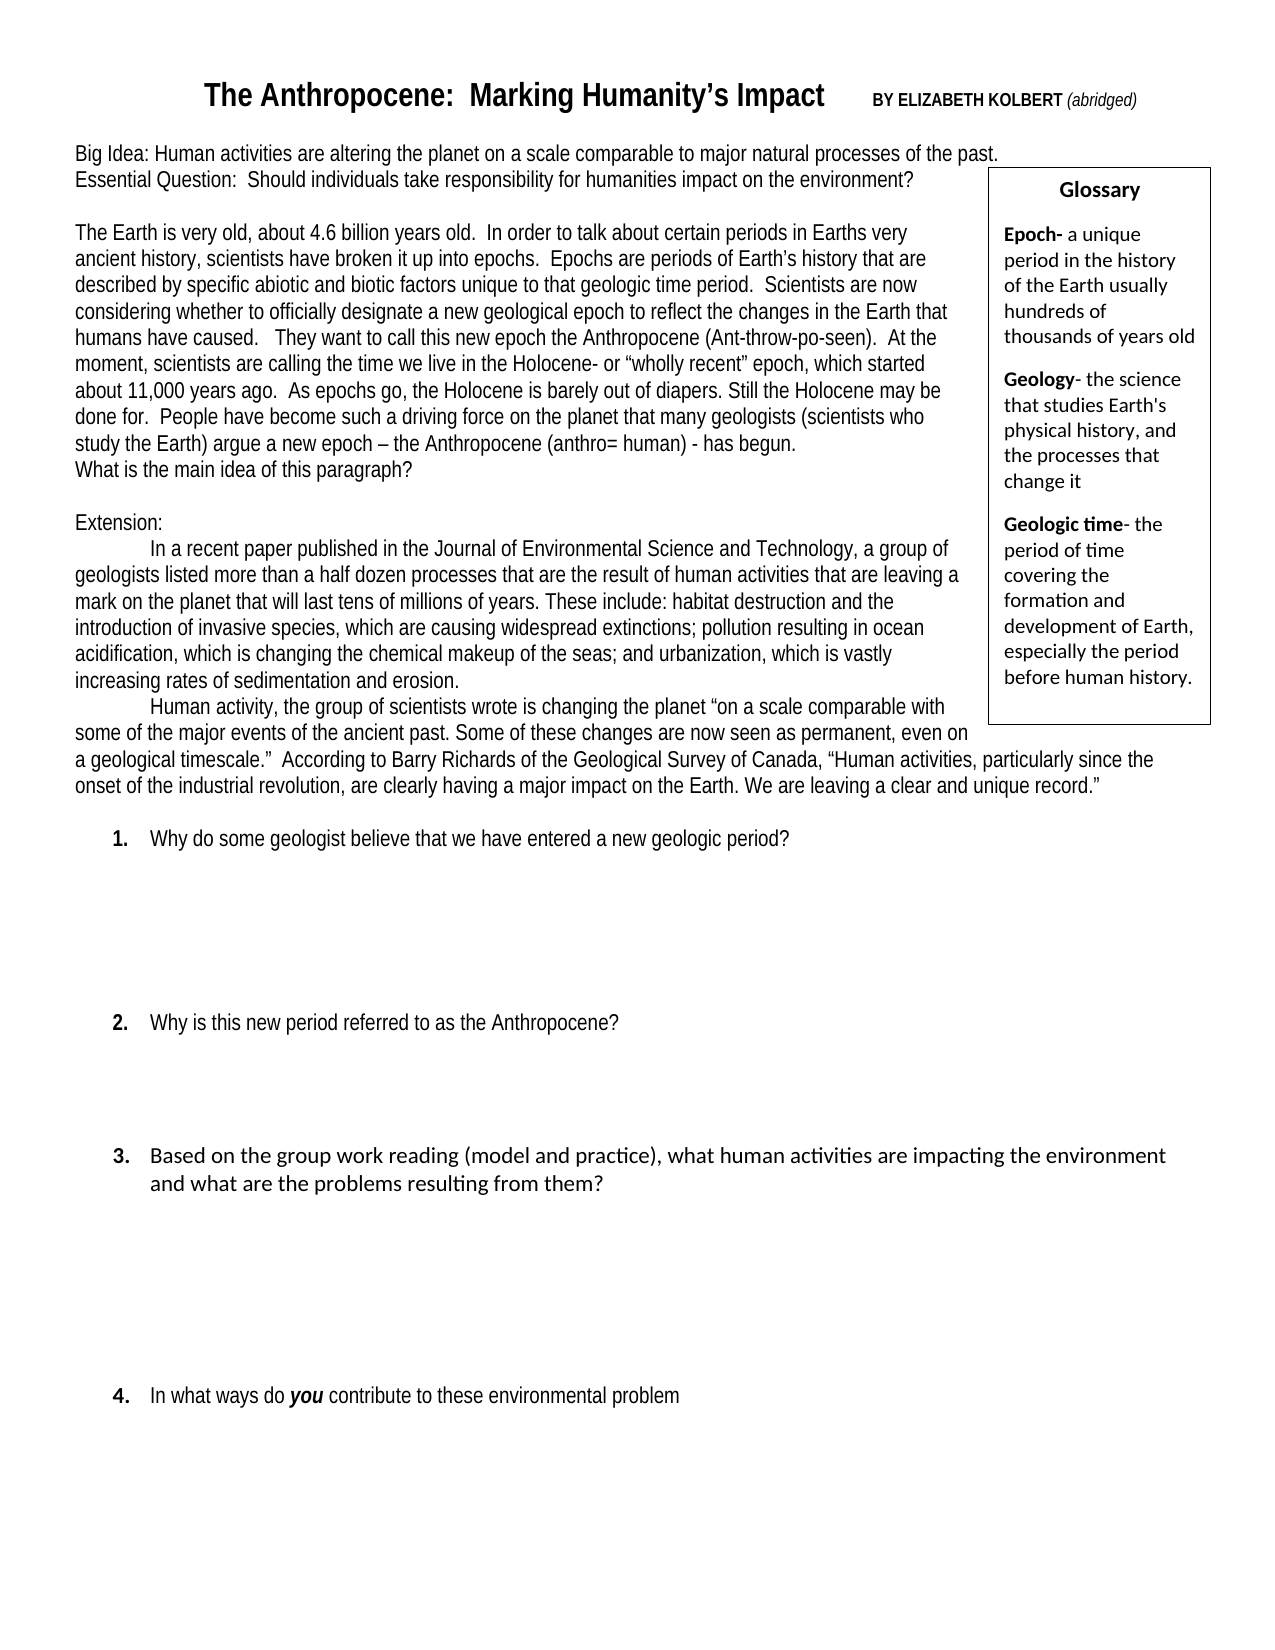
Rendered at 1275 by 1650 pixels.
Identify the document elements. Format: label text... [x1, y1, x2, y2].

text Extension: [75, 508, 1200, 535]
text The Anthropocene: Marking Humanity’s Impact BY ELIZABETH KOLBERT (abridged) [75, 75, 1200, 113]
list In what ways do you contribute to these environmental problem [112, 1382, 1200, 1409]
text What is the main idea of this paragraph? [75, 456, 1200, 482]
list Based on the group work reading (model and practice), what human activities are impacting the environment and what are the problems resulting from them? [112, 1141, 1200, 1197]
text The Earth is very old, about 4.6 billion years old. In order to talk about certain periods in Earths very ancient history, scientists have broken it up into epochs. Epochs are periods of Earth’s history that are described by specific abiotic and biotic factors unique to that geologic time period. Scientists are now considering whether to officially designate a new geological epoch to reflect the changes in the Earth that humans have caused. They want to call this new epoch the Anthropocene (Ant-throw-po-seen). At the moment, scientists are calling the time we live in the Holocene- or “wholly recent” epoch, which started about 11,000 years ago. As epochs go, the Holocene is barely out of diapers. Still the Holocene may be done for. People have become such a driving force on the planet that many geologists (scientists who study the Earth) argue a new epoch – the Anthropocene (anthro= human) - has begun. [75, 219, 1200, 456]
text Big Idea: Human activities are altering the planet on a scale comparable to major natural processes of the past. [75, 139, 1200, 166]
text In a recent paper published in the Journal of Environmental Science and Technology, a group of geologists listed more than a half dozen processes that are the result of human activities that are leaving a mark on the planet that will last tens of millions of years. These include: habitat destruction and the introduction of invasive species, which are causing widespread extinctions; pollution resulting in ocean acidification, which is changing the chemical makeup of the seas; and urbanization, which is vastly increasing rates of sedimentation and erosion. [75, 535, 1200, 693]
list Why do some geologist believe that we have entered a new geologic period? [112, 825, 1200, 851]
text Essential Question: Should individuals take responsibility for humanities impact on the environment? [75, 166, 1200, 192]
text Human activity, the group of scientists wrote is changing the planet “on a scale comparable with some of the major events of the ancient past. Some of these changes are now seen as permanent, even on a geological timescale.” According to Barry Richards of the Geological Survey of Canada, “Human activities, particularly since the onset of the industrial revolution, are clearly having a major impact on the Earth. We are leaving a clear and unique record.” [75, 693, 1200, 798]
list Why is this new period referred to as the Anthropocene? [112, 1009, 1200, 1036]
